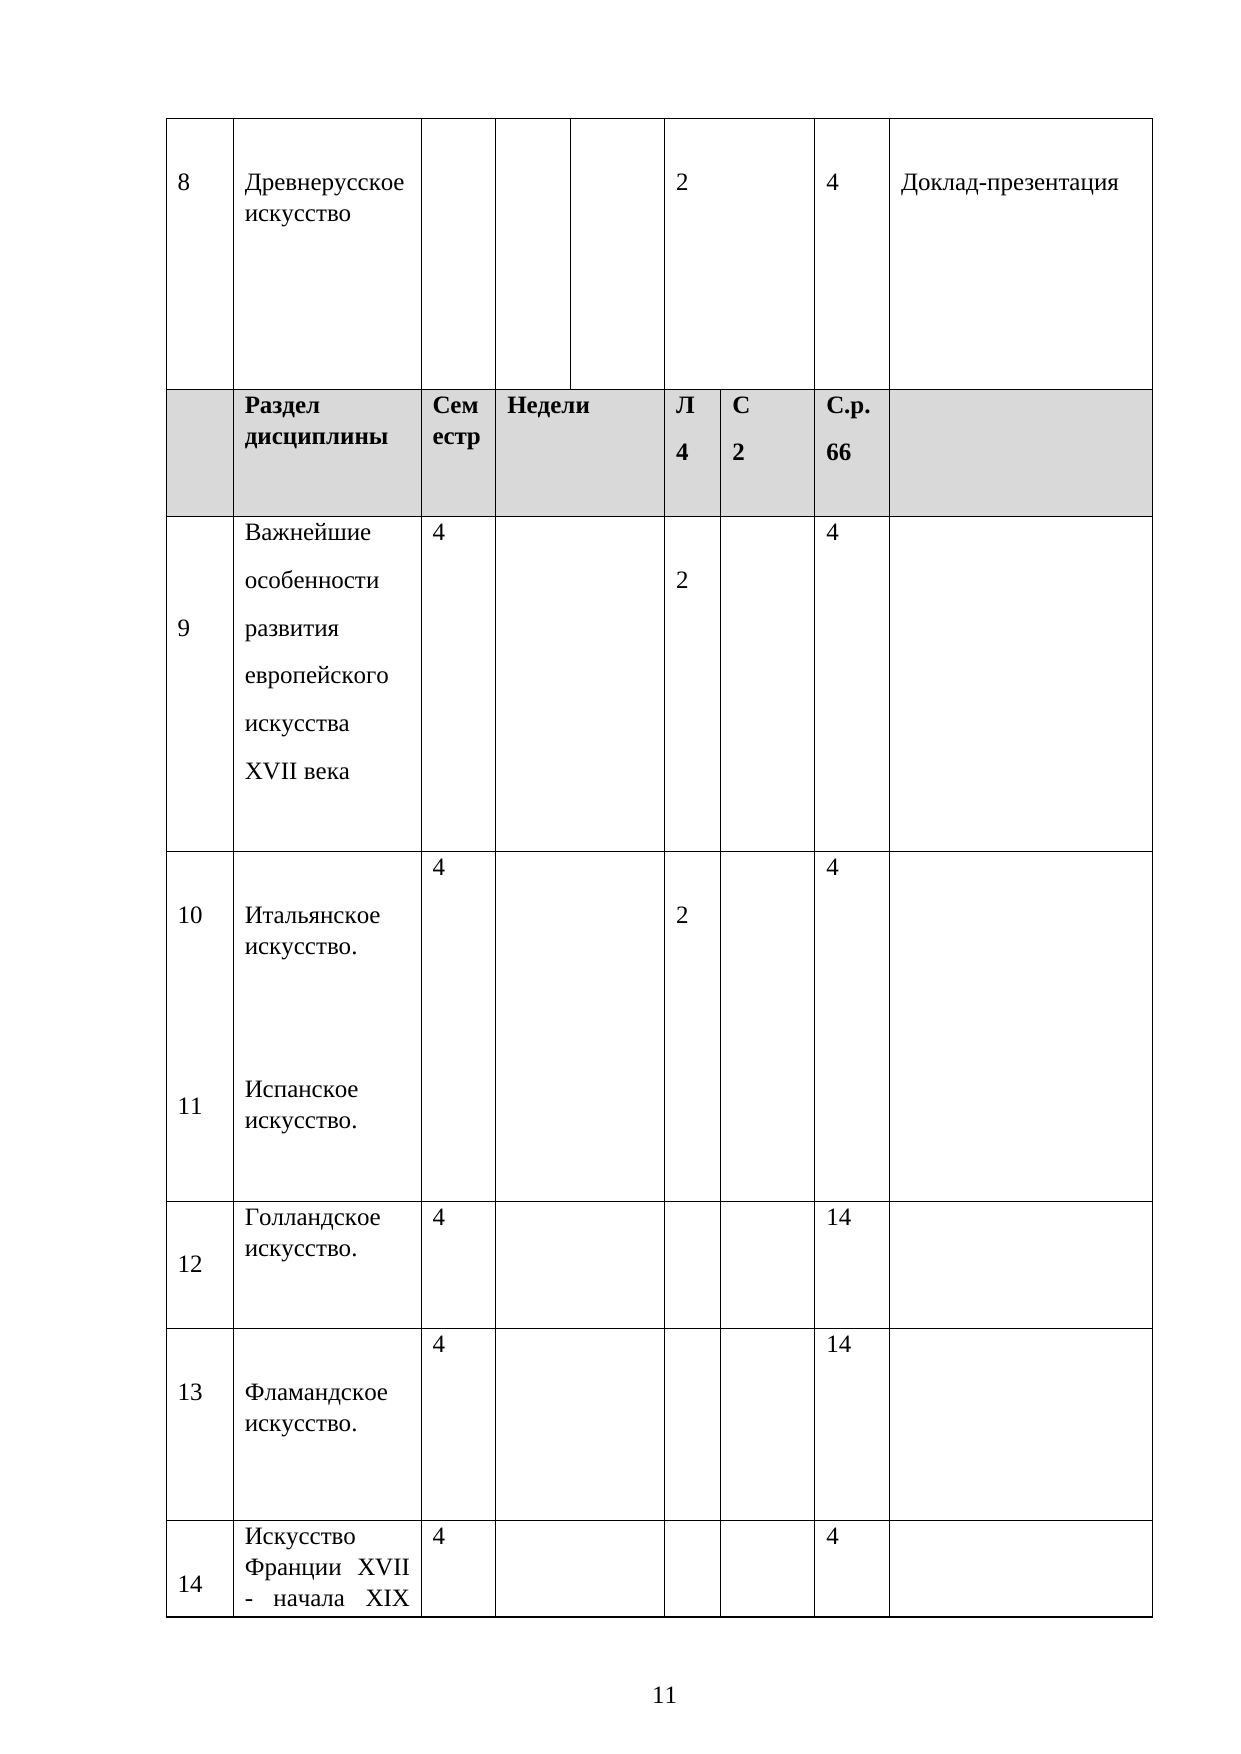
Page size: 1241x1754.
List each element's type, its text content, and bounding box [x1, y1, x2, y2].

table_cell 4 [815, 852, 889, 1201]
table_cell 4 [422, 1329, 495, 1520]
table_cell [234, 119, 421, 389]
table_cell Доклад-презентация [890, 119, 1152, 389]
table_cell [234, 1521, 421, 1616]
table_cell [721, 1521, 814, 1616]
table_cell 13 [167, 1329, 233, 1520]
table_cell [571, 119, 664, 389]
table_cell [721, 1202, 814, 1328]
table_cell [167, 390, 233, 516]
table_cell [496, 1521, 664, 1616]
table_cell Итальянское искусство. Испанское искусство. [234, 852, 421, 1201]
table_cell [890, 852, 1152, 1201]
table_cell 14 [167, 1521, 233, 1616]
table_cell 14 [815, 1202, 889, 1328]
table_cell 3 [422, 119, 495, 389]
table_cell [496, 1329, 664, 1520]
table_cell С 2 [721, 390, 814, 516]
table_cell [721, 517, 814, 851]
table_cell Л 4 [665, 390, 720, 516]
table_cell 14 [815, 1329, 889, 1520]
table_cell [721, 1329, 814, 1520]
table_cell [496, 852, 664, 1201]
table_cell [665, 1202, 720, 1328]
table_cell 9 [167, 517, 233, 851]
table_cell 4 4 [815, 119, 889, 389]
table_cell [721, 852, 814, 1201]
table_cell 4 [422, 1202, 495, 1328]
table_cell [496, 119, 570, 389]
table_cell 4 [422, 852, 495, 1201]
table_cell [665, 1329, 720, 1520]
table_cell 4 [422, 517, 495, 851]
table_cell Раздел дисциплины [234, 390, 421, 516]
table_cell Фламандское искусство. [234, 1329, 421, 1520]
table_cell [496, 1202, 664, 1328]
table_cell 4 [815, 517, 889, 851]
table_cell [890, 1521, 1152, 1616]
table_cell 12 [167, 1202, 233, 1328]
table_cell 7 8 [167, 119, 233, 389]
table_cell [890, 390, 1152, 516]
table_cell [665, 1521, 720, 1616]
table_cell 2 [665, 517, 720, 851]
table_cell 10 11 [167, 852, 233, 1201]
table_cell 4 [422, 1521, 495, 1616]
table_cell [890, 1202, 1152, 1328]
table_cell [890, 1329, 1152, 1520]
table_cell С.р. 66 [815, 390, 889, 516]
table_cell [890, 517, 1152, 851]
table_cell Семестр [422, 390, 495, 516]
table_cell 2 [665, 119, 814, 389]
table_cell Недели [496, 390, 664, 516]
table_cell Важнейшие особенности развития европейского искусства XVII века [234, 517, 421, 851]
table_cell Голландское искусство. [234, 1202, 421, 1328]
table_cell 2 [665, 852, 720, 1201]
table_cell 4 [815, 1521, 889, 1616]
table_cell [496, 517, 664, 851]
